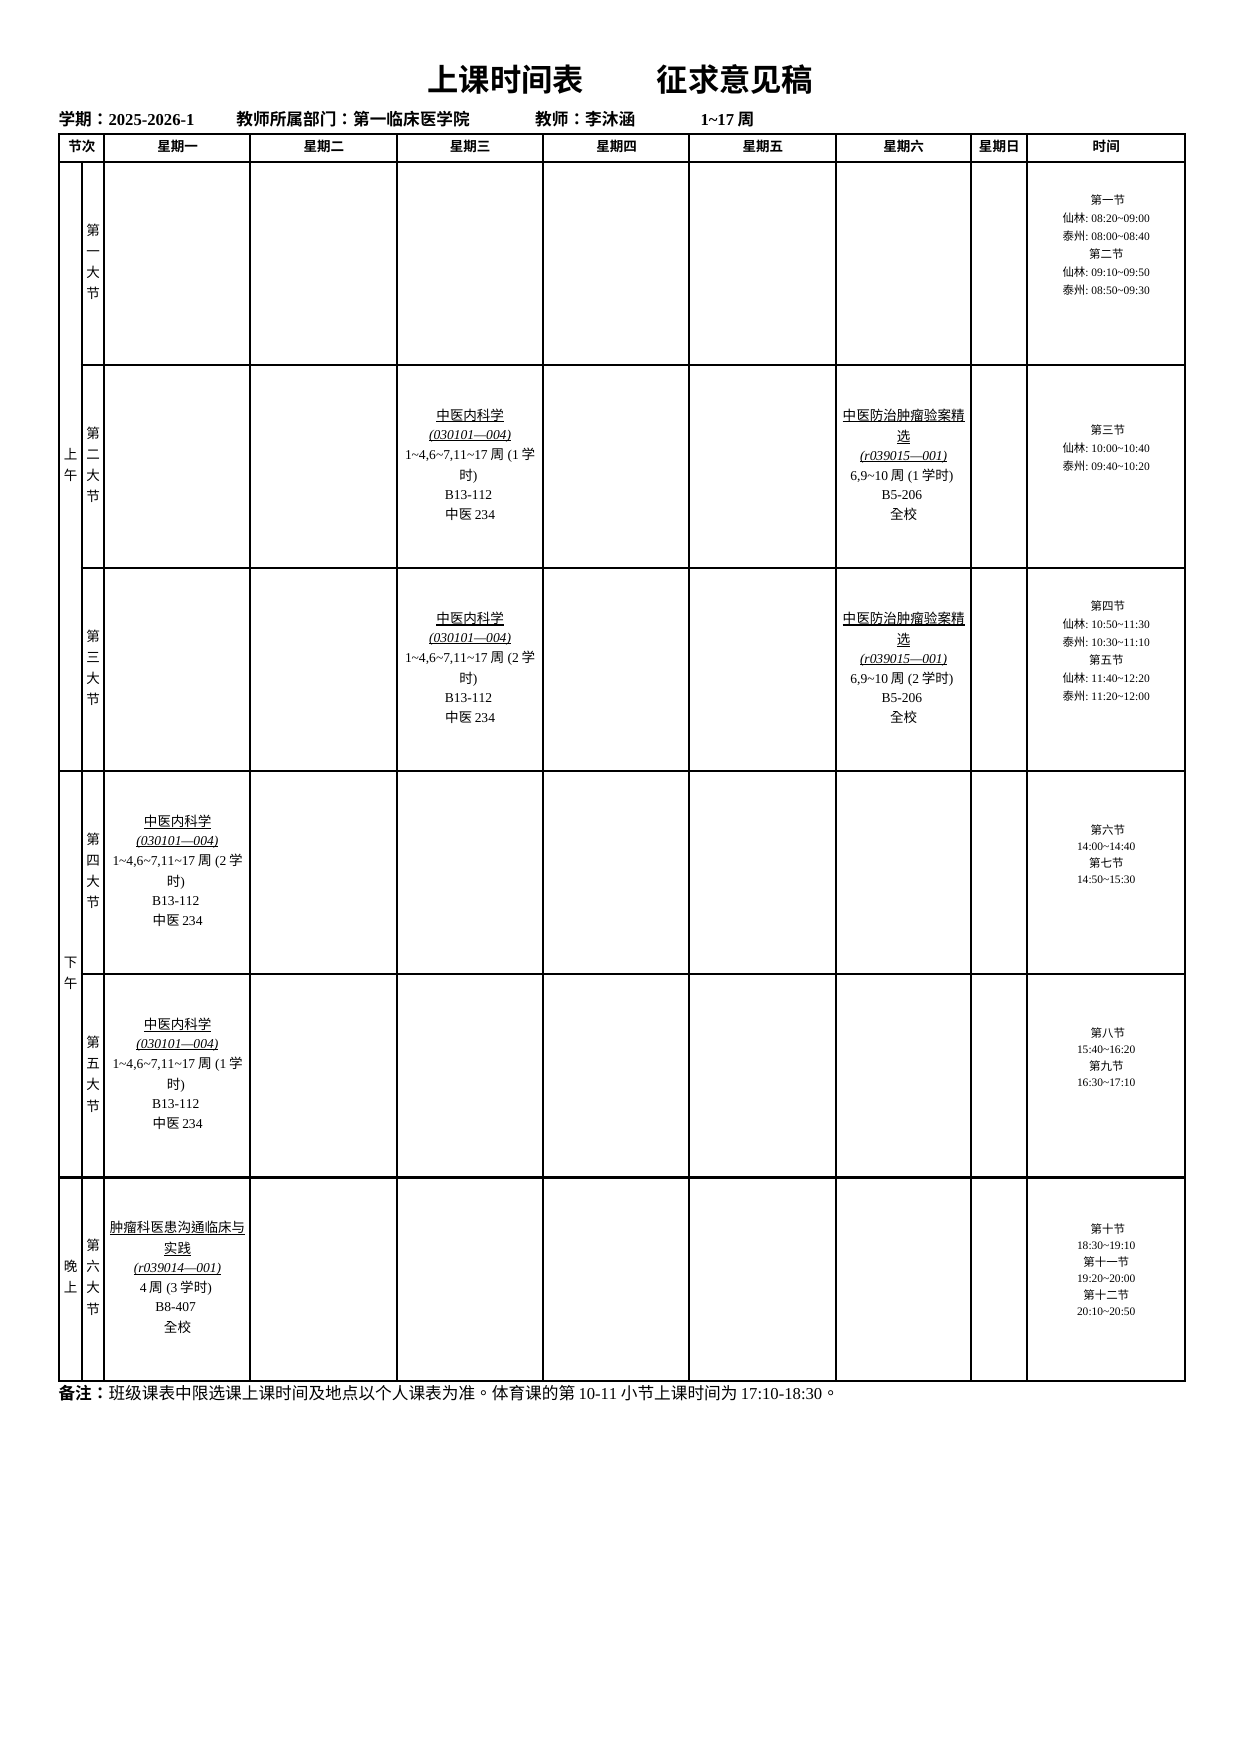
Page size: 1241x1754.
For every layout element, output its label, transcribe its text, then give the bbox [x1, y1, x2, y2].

table_cell [251, 569, 396, 770]
table_header 星期日 [972, 135, 1026, 161]
table_cell 第四节 仙林: 10:50~11:30 泰州: 10:30~11:10 第五节 仙林: 11:40~12:20 泰州: 11:20~12:00 [1028, 569, 1184, 770]
table_cell 第五大节 [83, 975, 103, 1176]
table_cell 下午 [60, 772, 81, 1176]
table_header 星期五 [690, 135, 835, 161]
table_cell [837, 163, 970, 364]
table_cell 第二大节 [83, 366, 103, 567]
table_cell 第一大节 [83, 163, 103, 364]
table_cell [544, 772, 688, 973]
table_cell 第三节 仙林: 10:00~10:40 泰州: 09:40~10:20 [1028, 366, 1184, 567]
table_cell 上午 [60, 163, 81, 770]
table_cell [972, 569, 1026, 770]
table_cell [105, 569, 249, 770]
table_cell 中医内科学 (030101—004) 1~4,6~7,11~17周 (2学时) B13-112 中医234 [105, 772, 249, 973]
table_cell [105, 366, 249, 567]
table_cell [105, 163, 249, 364]
table_cell 中医内科学 (030101—004) 1~4,6~7,11~17周 (2学时) B13-112 中医234 [398, 569, 542, 770]
table_cell 中医内科学 (030101—004) 1~4,6~7,11~17周 (1学时) B13-112 中医234 [398, 366, 542, 567]
table_cell [972, 975, 1026, 1176]
table_header 星期四 [544, 135, 688, 161]
table_cell [544, 1179, 688, 1379]
table_cell [251, 163, 396, 364]
table_cell [837, 975, 970, 1176]
table_cell 第六大节 [83, 1179, 103, 1379]
table_cell 第一节 仙林: 08:20~09:00 泰州: 08:00~08:40 第二节 仙林: 09:10~09:50 泰州: 08:50~09:30 [1028, 163, 1184, 364]
table_cell [837, 1179, 970, 1379]
table_cell [690, 366, 835, 567]
table_header 节次 [60, 135, 103, 161]
text 备注：班级课表中限选课上课时间及地点以个人课表为准。体育课的第10-11小节上课时间为17:10-18:30。 [58, 1382, 1182, 1404]
table_cell [837, 772, 970, 973]
table_cell [544, 569, 688, 770]
table_cell [690, 163, 835, 364]
table_cell [690, 1179, 835, 1379]
table_cell 中医防治肿瘤验案精选 (r039015—001) 6,9~10周 (1学时) B5-206 全校 [837, 366, 970, 567]
table_cell [398, 772, 542, 973]
table_cell [544, 975, 688, 1176]
table_cell [972, 366, 1026, 567]
table_cell [398, 163, 542, 364]
table_cell 晚上 [60, 1179, 81, 1379]
table_cell [251, 772, 396, 973]
text 学期：2025-2026-1 教师所属部门：第一临床医学院 教师：李沐涵 1~17周 [58, 107, 1182, 130]
table_cell [690, 772, 835, 973]
table_cell 中医内科学 (030101—004) 1~4,6~7,11~17周 (1学时) B13-112 中医234 [105, 975, 249, 1176]
table_cell [398, 975, 542, 1176]
table_cell 第三大节 [83, 569, 103, 770]
table_cell [972, 163, 1026, 364]
table_cell 第八节 15:40~16:20 第九节 16:30~17:10 [1028, 975, 1184, 1176]
table_cell [544, 163, 688, 364]
table_cell [251, 975, 396, 1176]
table_header 星期一 [105, 135, 249, 161]
table_cell [690, 569, 835, 770]
table_header 时间 [1028, 135, 1184, 161]
table_header 星期二 [251, 135, 396, 161]
table_cell [972, 1179, 1026, 1379]
table_cell 第六节 14:00~14:40 第七节 14:50~15:30 [1028, 772, 1184, 973]
table_cell [544, 366, 688, 567]
table_cell 第四大节 [83, 772, 103, 973]
table_cell 中医防治肿瘤验案精选 (r039015—001) 6,9~10周 (2学时) B5-206 全校 [837, 569, 970, 770]
table_cell [251, 366, 396, 567]
table_cell 第十节 18:30~19:10 第十一节 19:20~20:00 第十二节 20:10~20:50 [1028, 1179, 1184, 1379]
table_cell [690, 975, 835, 1176]
table_cell [972, 772, 1026, 973]
table_cell [398, 1179, 542, 1379]
table_cell [251, 1179, 396, 1379]
table_header 星期三 [398, 135, 542, 161]
table_cell 肿瘤科医患沟通临床与实践 (r039014—001) 4周 (3学时) B8-407 全校 [105, 1179, 249, 1379]
text 上课时间表 征求意见稿 [58, 58, 1182, 101]
table_header 星期六 [837, 135, 970, 161]
